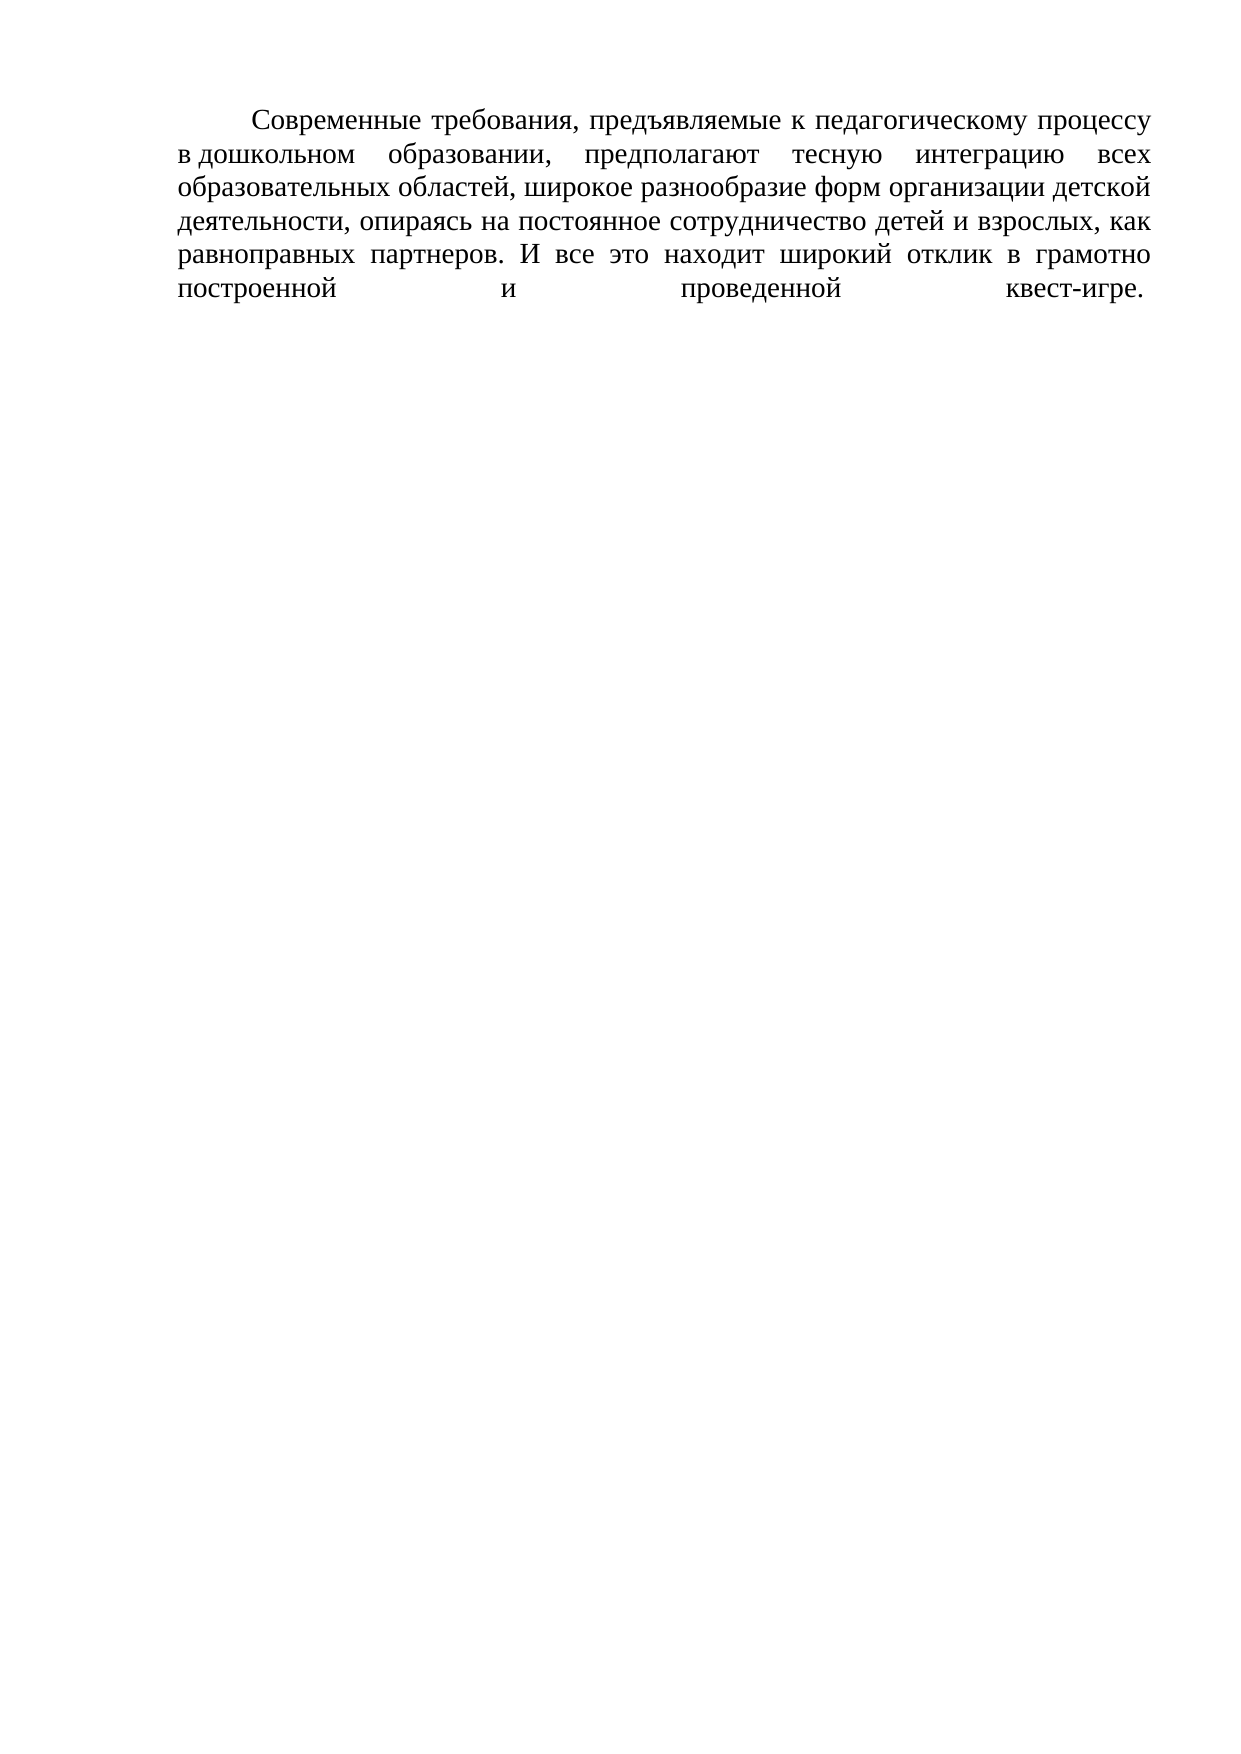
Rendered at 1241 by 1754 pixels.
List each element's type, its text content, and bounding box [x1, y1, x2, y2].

text Современные требования, предъявляемые к педагогическому процессу в дошкольном образовании, предполагают тесную интеграцию всех образовательных областей, широкое разнообразие форм организации детской деятельности, опираясь на постоянное сотрудничество детей и взрослых, как равноправных партнеров. И все это находит широкий отклик в грамотно построенной и проведенной квест-игре. [177, 102, 1152, 331]
